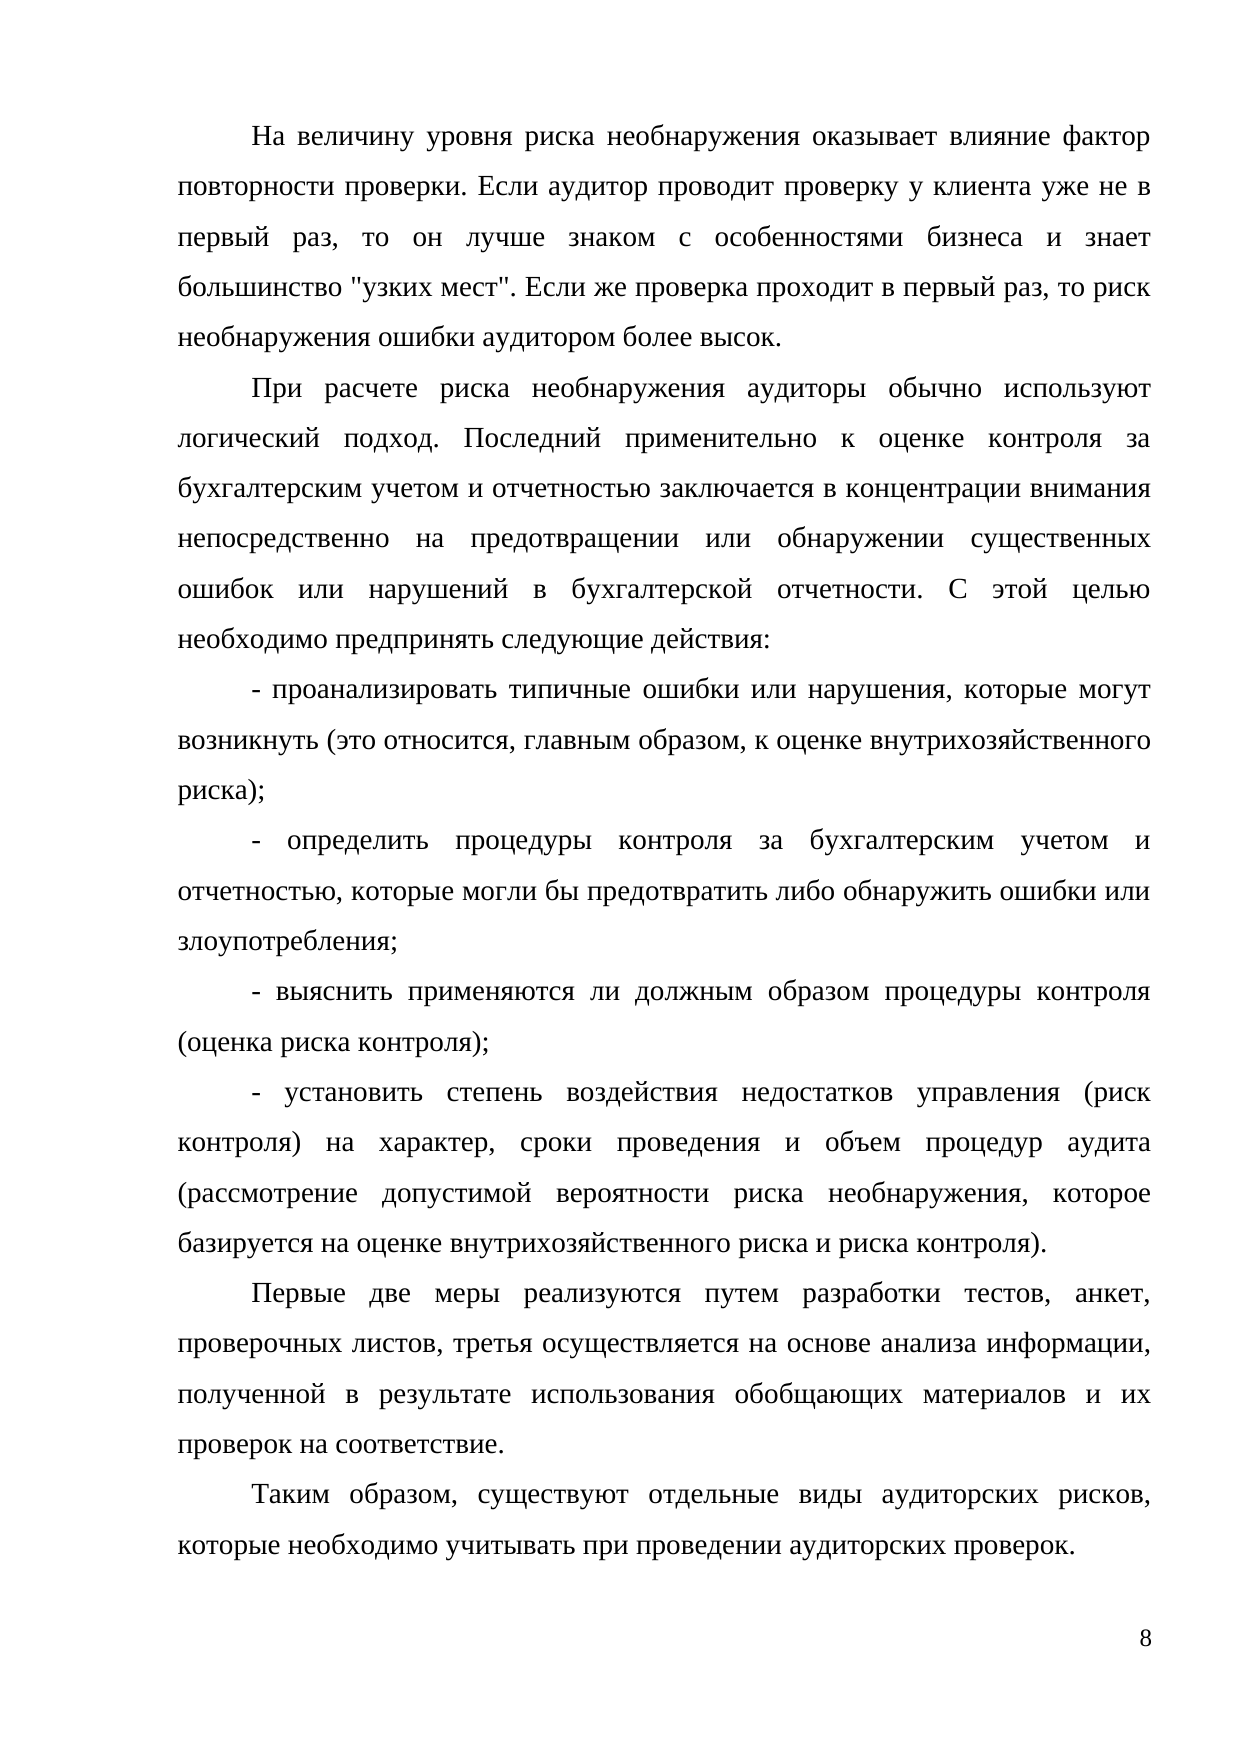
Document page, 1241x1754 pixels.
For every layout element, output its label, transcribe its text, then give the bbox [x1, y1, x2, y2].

text На величину уровня риска необнаружения оказывает влияние фактор повторности проверки. Если аудитор проводит проверку у клиента уже не в первый раз, то он лучше знаком с особенностями бизнеса и знает большинство "узких мест". Если же проверка проходит в первый раз, то риск необнаружения ошибки аудитором более высок. [177, 118, 1152, 353]
text - проанализировать типичные ошибки или нарушения, которые могут возникнуть (это относится, главным образом, к оценке внутрихозяйственного риска); [177, 672, 1152, 806]
text Первые две меры реализуются путем разработки тестов, анкет, проверочных листов, третья осуществляется на основе анализа информации, полученной в результате использования обобщающих материалов и их проверок на соответствие. [177, 1275, 1152, 1460]
text При расчете риска необнаружения аудиторы обычно используют логический подход. Последний применительно к оценке контроля за бухгалтерским учетом и отчетностью заключается в концентрации внимания непосредственно на предотвращении или обнаружении существенных ошибок или нарушений в бухгалтерской отчетности. С этой целью необходимо предпринять следующие действия: [177, 370, 1152, 655]
text Таким образом, существуют отдельные виды аудиторских рисков, которые необходимо учитывать при проведении аудиторских проверок. [177, 1477, 1152, 1560]
text - выяснить применяются ли должным образом процедуры контроля (оценка риска контроля); [177, 973, 1152, 1057]
text - установить степень воздействия недостатков управления (риск контроля) на характер, сроки проведения и объем процедур аудита (рассмотрение допустимой вероятности риска необнаружения, которое базируется на оценке внутрихозяйственного риска и риска контроля). [177, 1074, 1152, 1258]
text - определить процедуры контроля за бухгалтерским учетом и отчетностью, которые могли бы предотвратить либо обнаружить ошибки или злоупотребления; [177, 822, 1152, 957]
